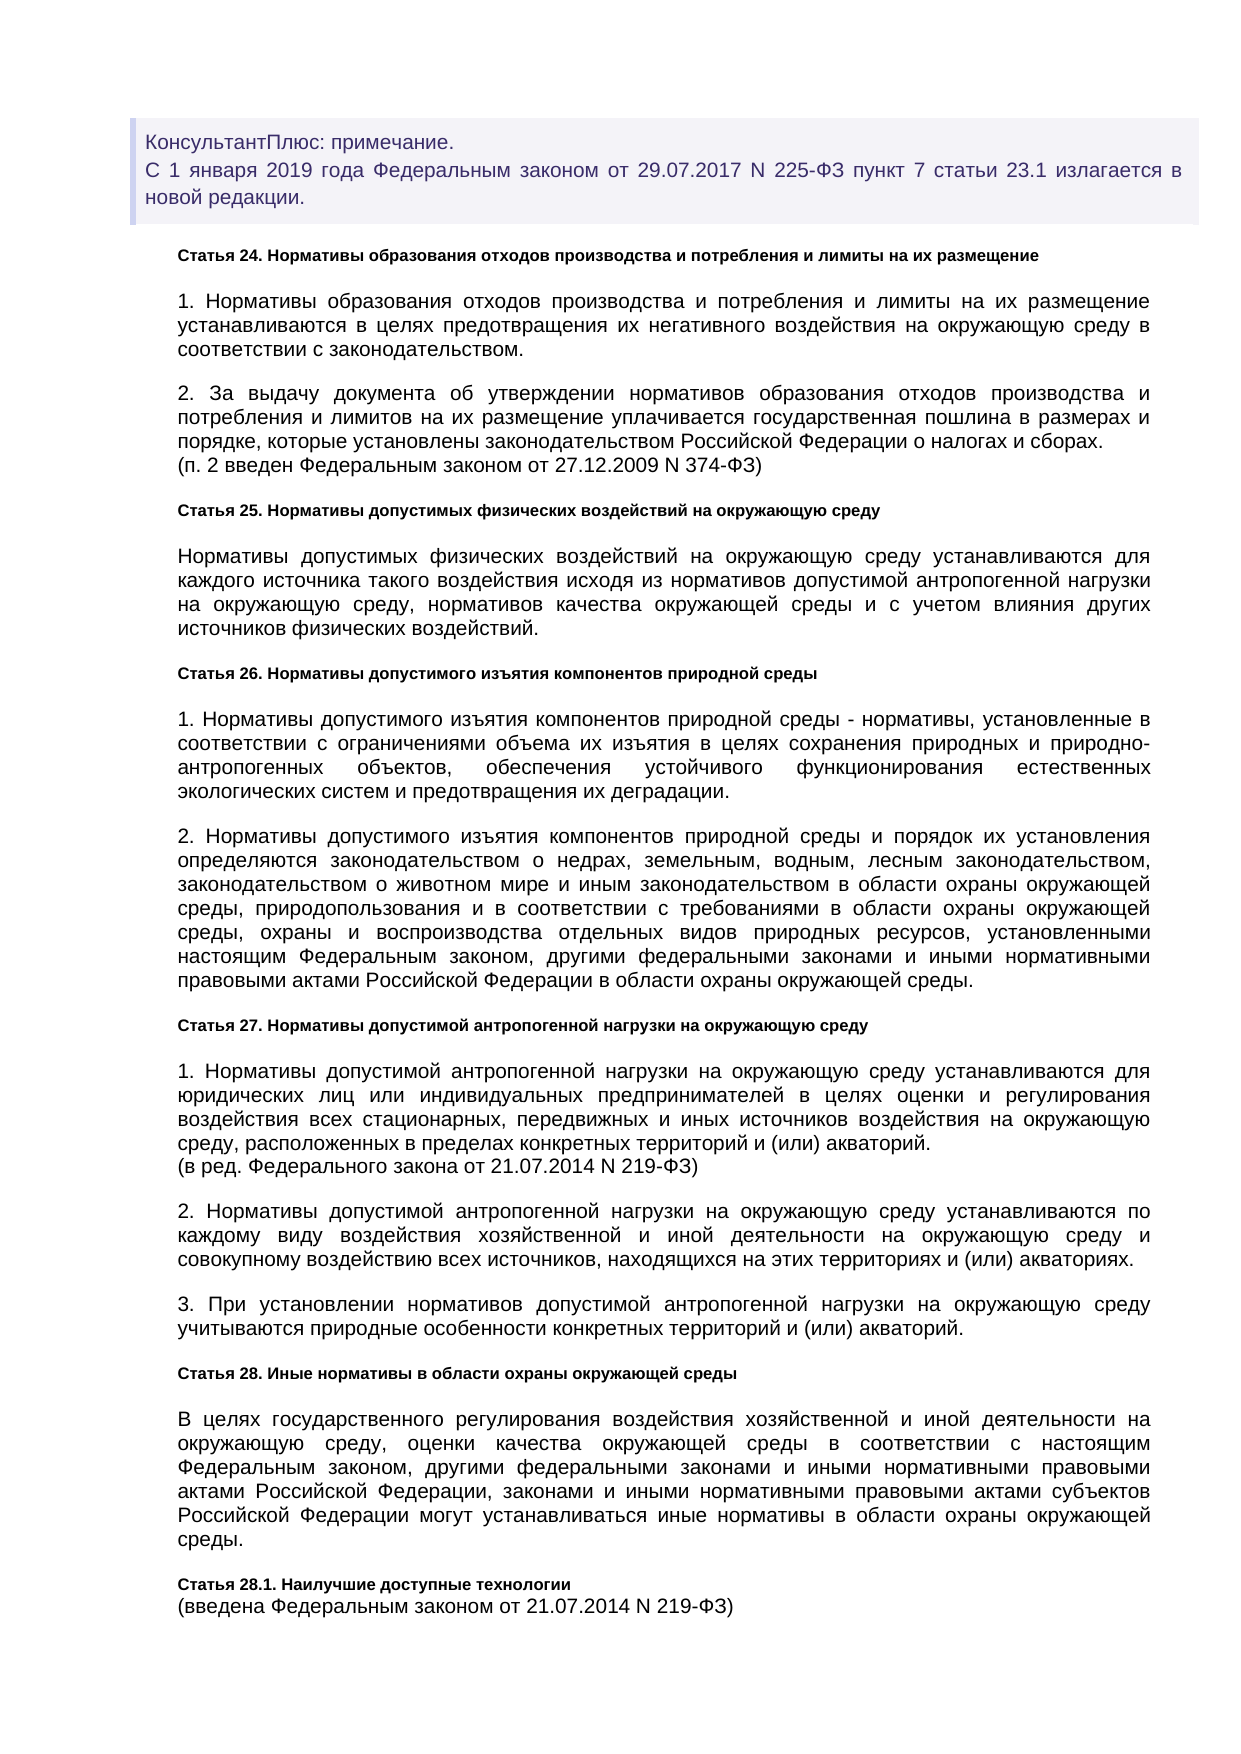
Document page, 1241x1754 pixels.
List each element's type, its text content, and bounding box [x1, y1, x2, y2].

text 2. Нормативы допустимого изъятия компонентов природной среды и порядок их установления определяются законодательством о недрах, земельным, водным, лесным законодательством, законодательством о животном мире и иным законодательством в области охраны окружающей среды, природопользования и в соответствии с требованиями в области охраны окружающей среды, охраны и воспроизводства отдельных видов природных ресурсов, установленными настоящим Федеральным законом, другими федеральными законами и иными нормативными правовыми актами Российской Федерации в области охраны окружающей среды. [177, 824, 1152, 991]
text 3. При установлении нормативов допустимой антропогенной нагрузки на окружающую среду учитываются природные особенности конкретных территорий и (или) акваторий. [177, 1292, 1152, 1340]
text 1. Нормативы допустимого изъятия компонентов природной среды - нормативы, установленные в соответствии с ограничениями объема их изъятия в целях сохранения природных и природно-антропогенных объектов, обеспечения устойчивого функционирования естественных экологических систем и предотвращения их деградации. [177, 707, 1152, 803]
text Статья 28.1. Наилучшие доступные технологии [177, 1574, 1152, 1594]
text (введена Федеральным законом от 21.07.2014 N 219-ФЗ) [177, 1594, 1152, 1618]
text Нормативы допустимых физических воздействий на окружающую среду устанавливаются для каждого источника такого воздействия исходя из нормативов допустимой антропогенной нагрузки на окружающую среду, нормативов качества окружающей среды и с учетом влияния других источников физических воздействий. [177, 544, 1152, 640]
text Статья 24. Нормативы образования отходов производства и потребления и лимиты на их размещение [177, 245, 1152, 264]
text 1. Нормативы допустимой антропогенной нагрузки на окружающую среду устанавливаются для юридических лиц или индивидуальных предпринимателей в целях оценки и регулирования воздействия всех стационарных, передвижных и иных источников воздействия на окружающую среду, расположенных в пределах конкретных территорий и (или) акваторий. [177, 1058, 1152, 1154]
text 2. За выдачу документа об утверждении нормативов образования отходов производства и потребления и лимитов на их размещение уплачивается государственная пошлина в размерах и порядке, которые установлены законодательством Российской Федерации о налогах и сборах. [177, 381, 1152, 453]
text 2. Нормативы допустимой антропогенной нагрузки на окружающую среду устанавливаются по каждому виду воздействия хозяйственной и иной деятельности на окружающую среду и совокупному воздействию всех источников, находящихся на этих территориях и (или) акваториях. [177, 1199, 1152, 1271]
table_header КонсультантПлюс: примечание. С 1 января 2019 года Федеральным законом от 29.07.2017 N 225-ФЗ пункт 7 статьи 23.1 излагается в новой редакции. [136, 118, 1193, 224]
text В целях государственного регулирования воздействия хозяйственной и иной деятельности на окружающую среду, оценки качества окружающей среды в соответствии с настоящим Федеральным законом, другими федеральными законами и иными нормативными правовыми актами Российской Федерации, законами и иными нормативными правовыми актами субъектов Российской Федерации могут устанавливаться иные нормативы в области охраны окружающей среды. [177, 1407, 1152, 1551]
text (п. 2 введен Федеральным законом от 27.12.2009 N 374-ФЗ) [177, 453, 1152, 477]
text (в ред. Федерального закона от 21.07.2014 N 219-ФЗ) [177, 1154, 1152, 1178]
text Статья 28. Иные нормативы в области охраны окружающей среды [177, 1364, 1152, 1383]
text Статья 26. Нормативы допустимого изъятия компонентов природной среды [177, 664, 1152, 683]
text Статья 25. Нормативы допустимых физических воздействий на окружающую среду [177, 501, 1152, 520]
text Статья 27. Нормативы допустимой антропогенной нагрузки на окружающую среду [177, 1015, 1152, 1034]
text 1. Нормативы образования отходов производства и потребления и лимиты на их размещение устанавливаются в целях предотвращения их негативного воздействия на окружающую среду в соответствии с законодательством. [177, 288, 1152, 360]
